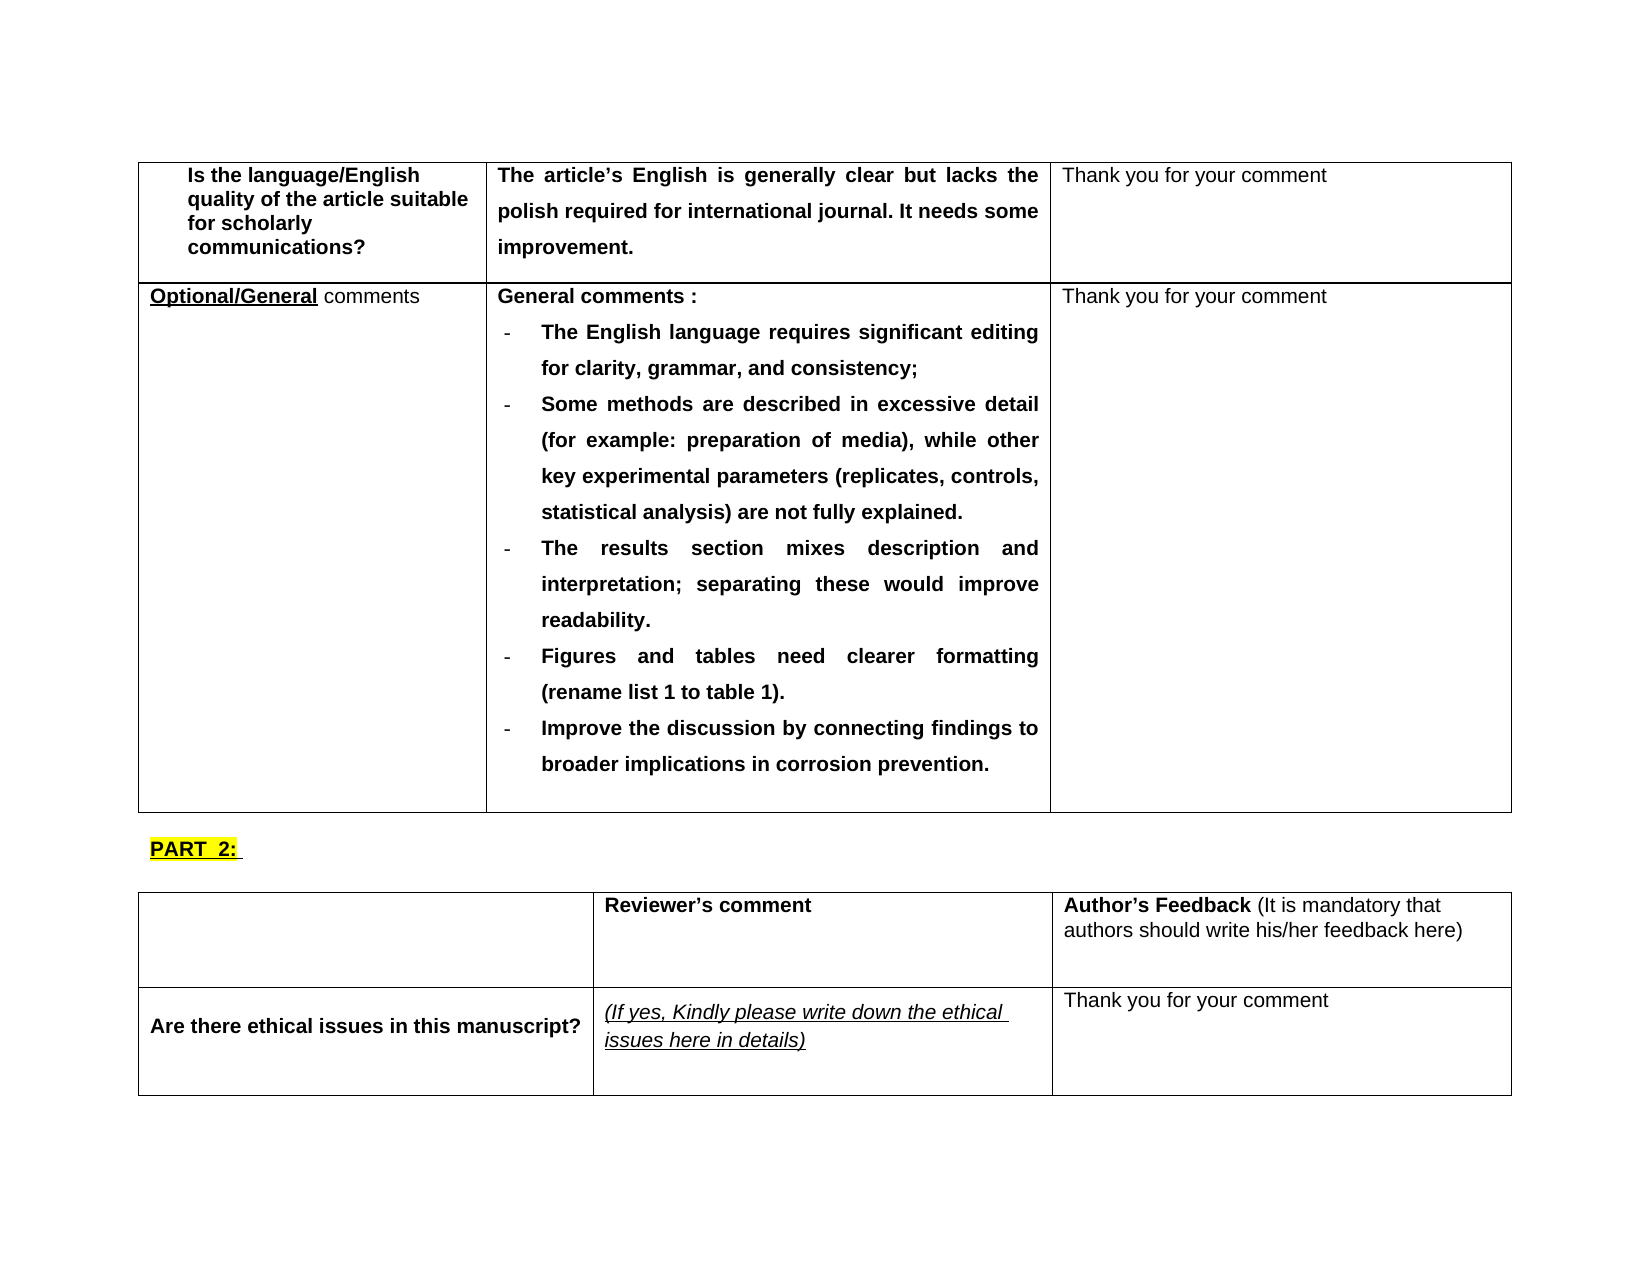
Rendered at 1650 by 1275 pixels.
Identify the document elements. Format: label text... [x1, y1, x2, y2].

table_cell Thank you for your comment [1051, 284, 1511, 812]
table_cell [1051, 163, 1511, 282]
table_header PART 2: [139, 837, 1511, 892]
table_cell Optional/General comments [139, 284, 486, 812]
table_cell Is the language/English quality of the article suitable for scholarly communications? [139, 163, 486, 282]
table_cell (If yes, Kindly please write down the ethical issues here in details) [594, 988, 1052, 1094]
table_cell [139, 893, 593, 987]
table_cell Are there ethical issues in this manuscript? [139, 988, 593, 1094]
table_cell Author’s Feedback (It is mandatory that authors should write his/her feedback here) [1053, 893, 1511, 987]
table_cell General comments : The English language requires significant editing for clarity, grammar, and consistency; Some methods are described in excessive detail (for example: preparation of media), while other key experimental parameters (replicates, controls, statistical analysis) are not fully explained. The results section mixes description and interpretation; separating these would improve readability. Figures and tables need clearer formatting (rename list 1 to table 1). Improve the discussion by connecting findings to broader implications in corrosion prevention. [487, 284, 1050, 812]
table_cell The article’s English is generally clear but lacks the polish required for international journal. It needs some improvement. [487, 163, 1050, 282]
table_cell Thank you for your comment [1053, 988, 1511, 1094]
table_cell Reviewer’s comment [594, 893, 1052, 987]
